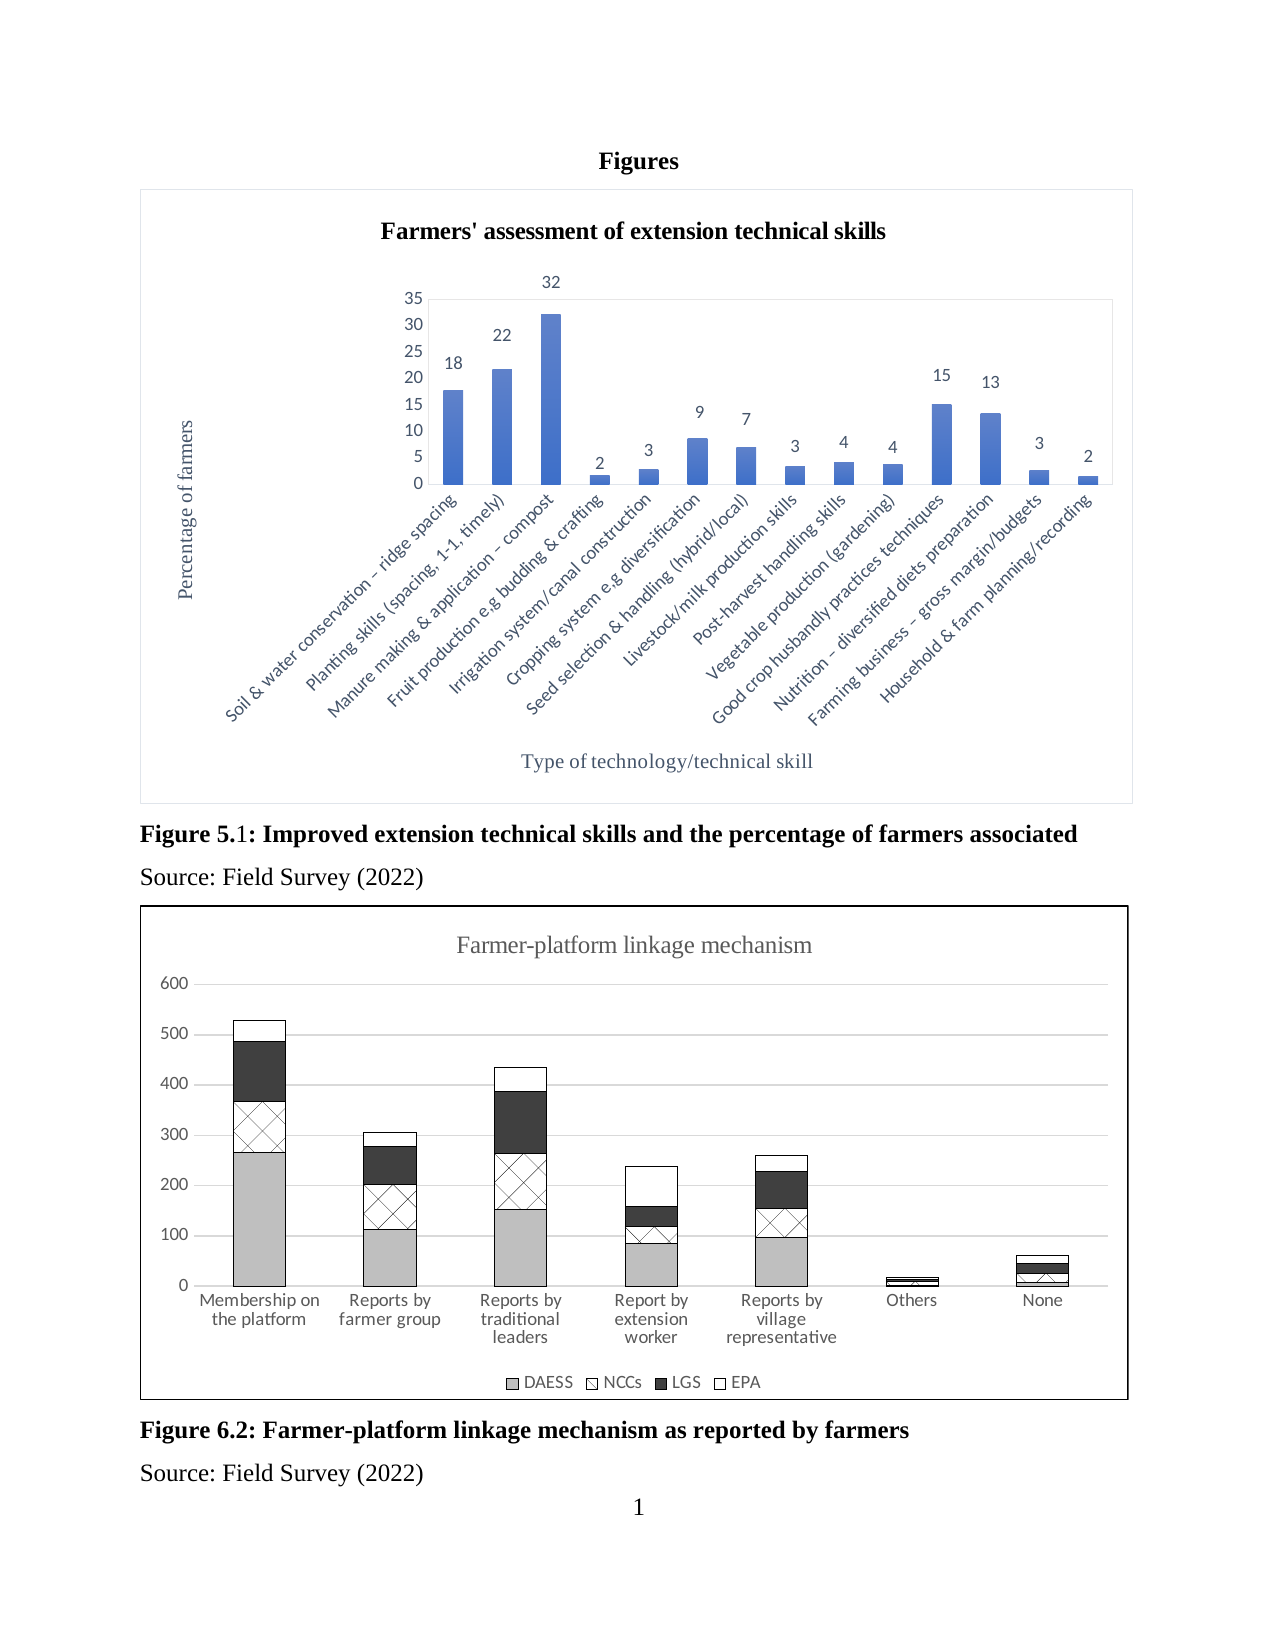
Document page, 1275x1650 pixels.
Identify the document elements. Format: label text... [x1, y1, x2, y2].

text Figure 5.1: Improved extension technical skills and the percentage of farmers associated [139, 819, 1137, 848]
text Source: Field Survey (2022) [139, 862, 1137, 891]
text Figures [139, 146, 1137, 174]
text Source: Field Survey (2022) [139, 1458, 1137, 1487]
